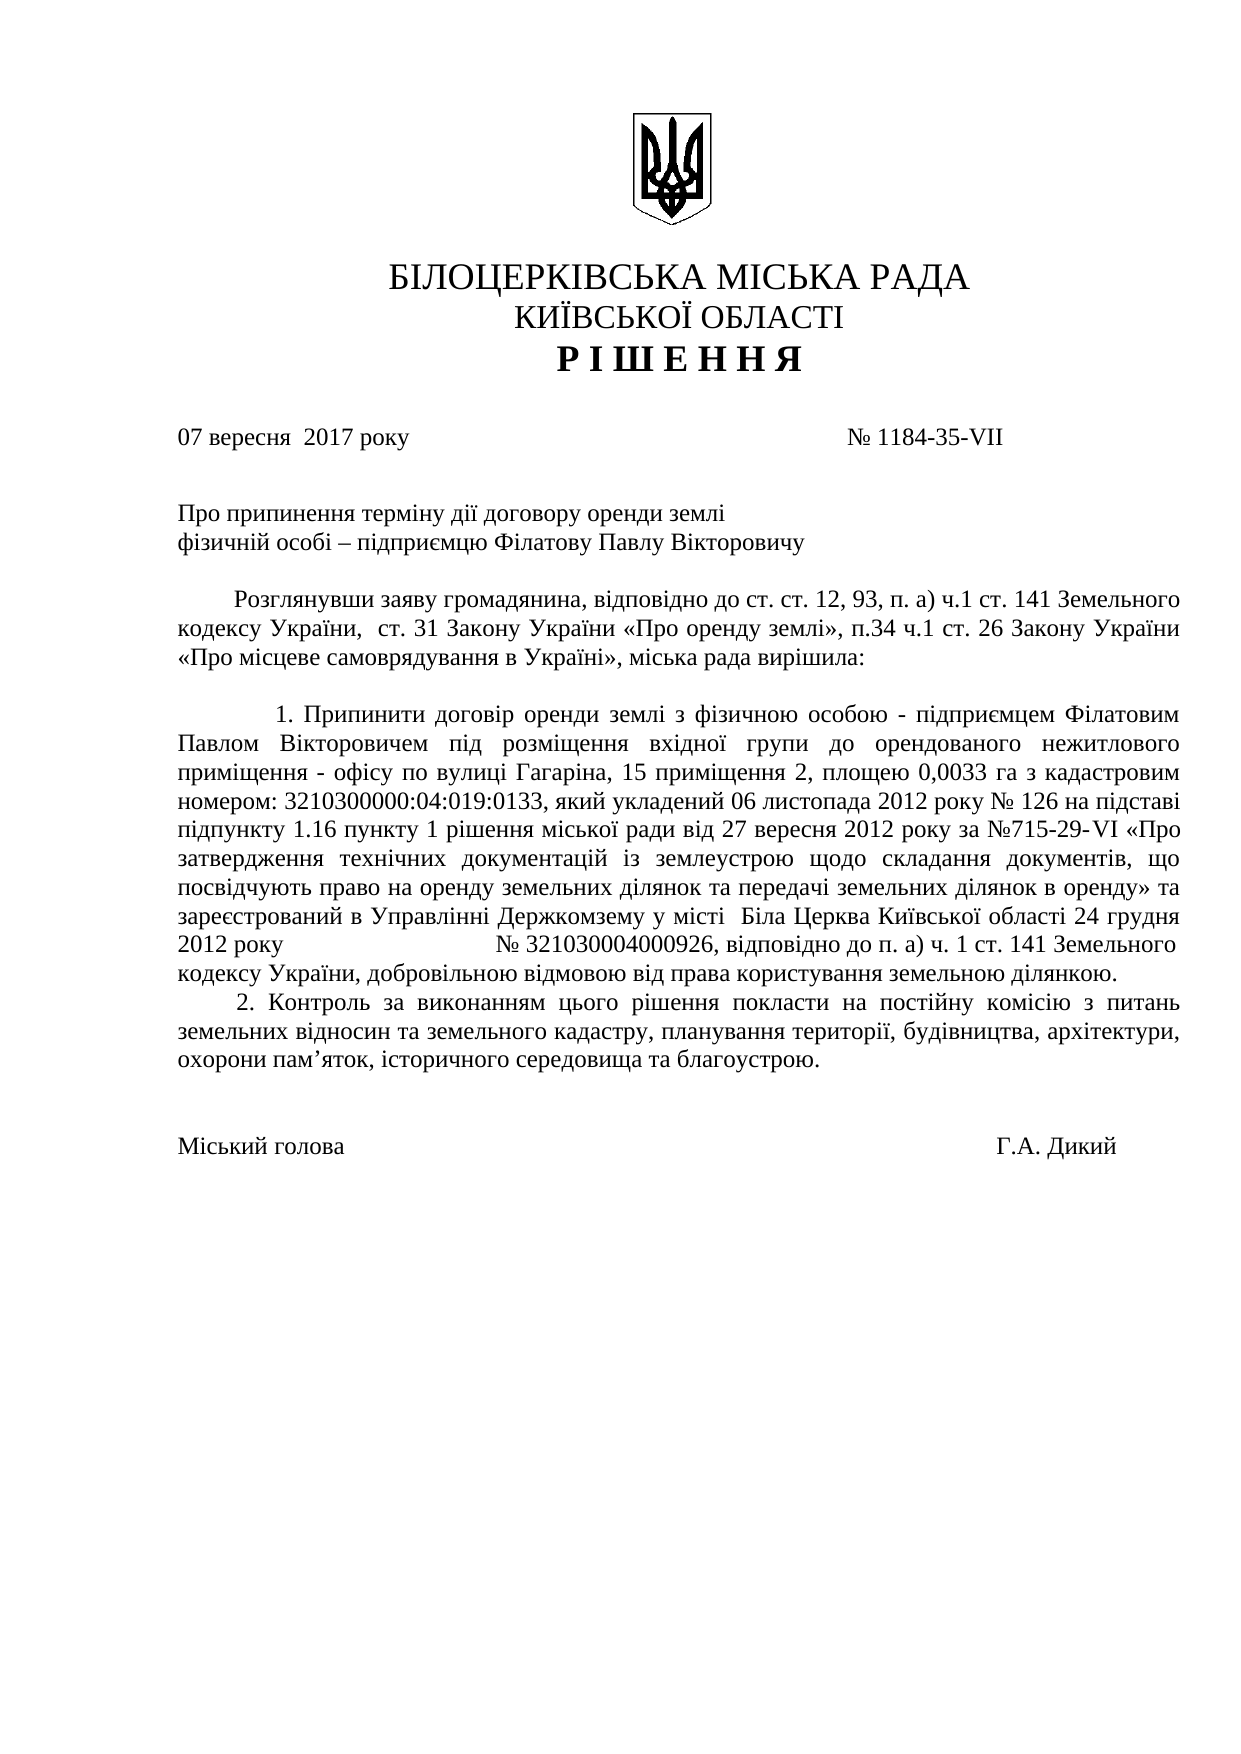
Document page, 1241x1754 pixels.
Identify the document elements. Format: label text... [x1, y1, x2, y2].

text Міський голова Г.А. Дикий [177, 1131, 1181, 1159]
text 1. Припинити договір оренди землі з фізичною особою - підприємцем Філатовим Павлом Вікторовичем під розміщення вхідної групи до орендованого нежитлового приміщення - офісу по вулиці Гагаріна, 15 приміщення 2, площею 0,0033 га з кадастровим номером: 3210300000:04:019:0133, який укладений 06 листопада 2012 року № 126 на підставі підпункту 1.16 пункту 1 рішення міської ради від 27 вересня 2012 року за №715-29-VI «Про затвердження технічних документацій із землеустрою щодо складання документів, що посвідчують право на оренду земельних ділянок та передачі земельних ділянок в оренду» та зареєстрований в Управлінні Держкомзему у місті Біла Церква Київської області 24 грудня 2012 року № 321030004000926, відповідно до п. а) ч. 1 ст. 141 Земельного кодексу України, добровільною відмовою від права користування земельною ділянкою. [177, 699, 1181, 987]
text Розглянувши заяву громадянина, відповідно до ст. ст. 12, 93, п. а) ч.1 ст. 141 Земельного кодексу України, ст. 31 Закону України «Про оренду землі», п.34 ч.1 ст. 26 Закону України «Про місцеве самоврядування в Україні», міська рада вирішила: [177, 584, 1181, 671]
text Р І Ш Е Н Н Я [177, 336, 1181, 379]
text 07 вересня 2017 року № 1184-35-VII [177, 422, 1181, 451]
text КИЇВСЬКОЇ ОБЛАСТІ [177, 298, 1181, 336]
text БІЛОЦЕРКІВСЬКА МІСЬКА РАДА [177, 255, 1181, 298]
text фізичній особі – підприємцю Філатову Павлу Вікторовичу [177, 527, 1181, 556]
text Про припинення терміну дії договору оренди землі [177, 498, 1181, 527]
picture [627, 106, 721, 233]
text 2. Контроль за виконанням цього рішення покласти на постійну комісію з питань земельних відносин та земельного кадастру, планування території, будівництва, архітектури, охорони пам’яток, історичного середовища та благоустрою. [177, 987, 1181, 1073]
